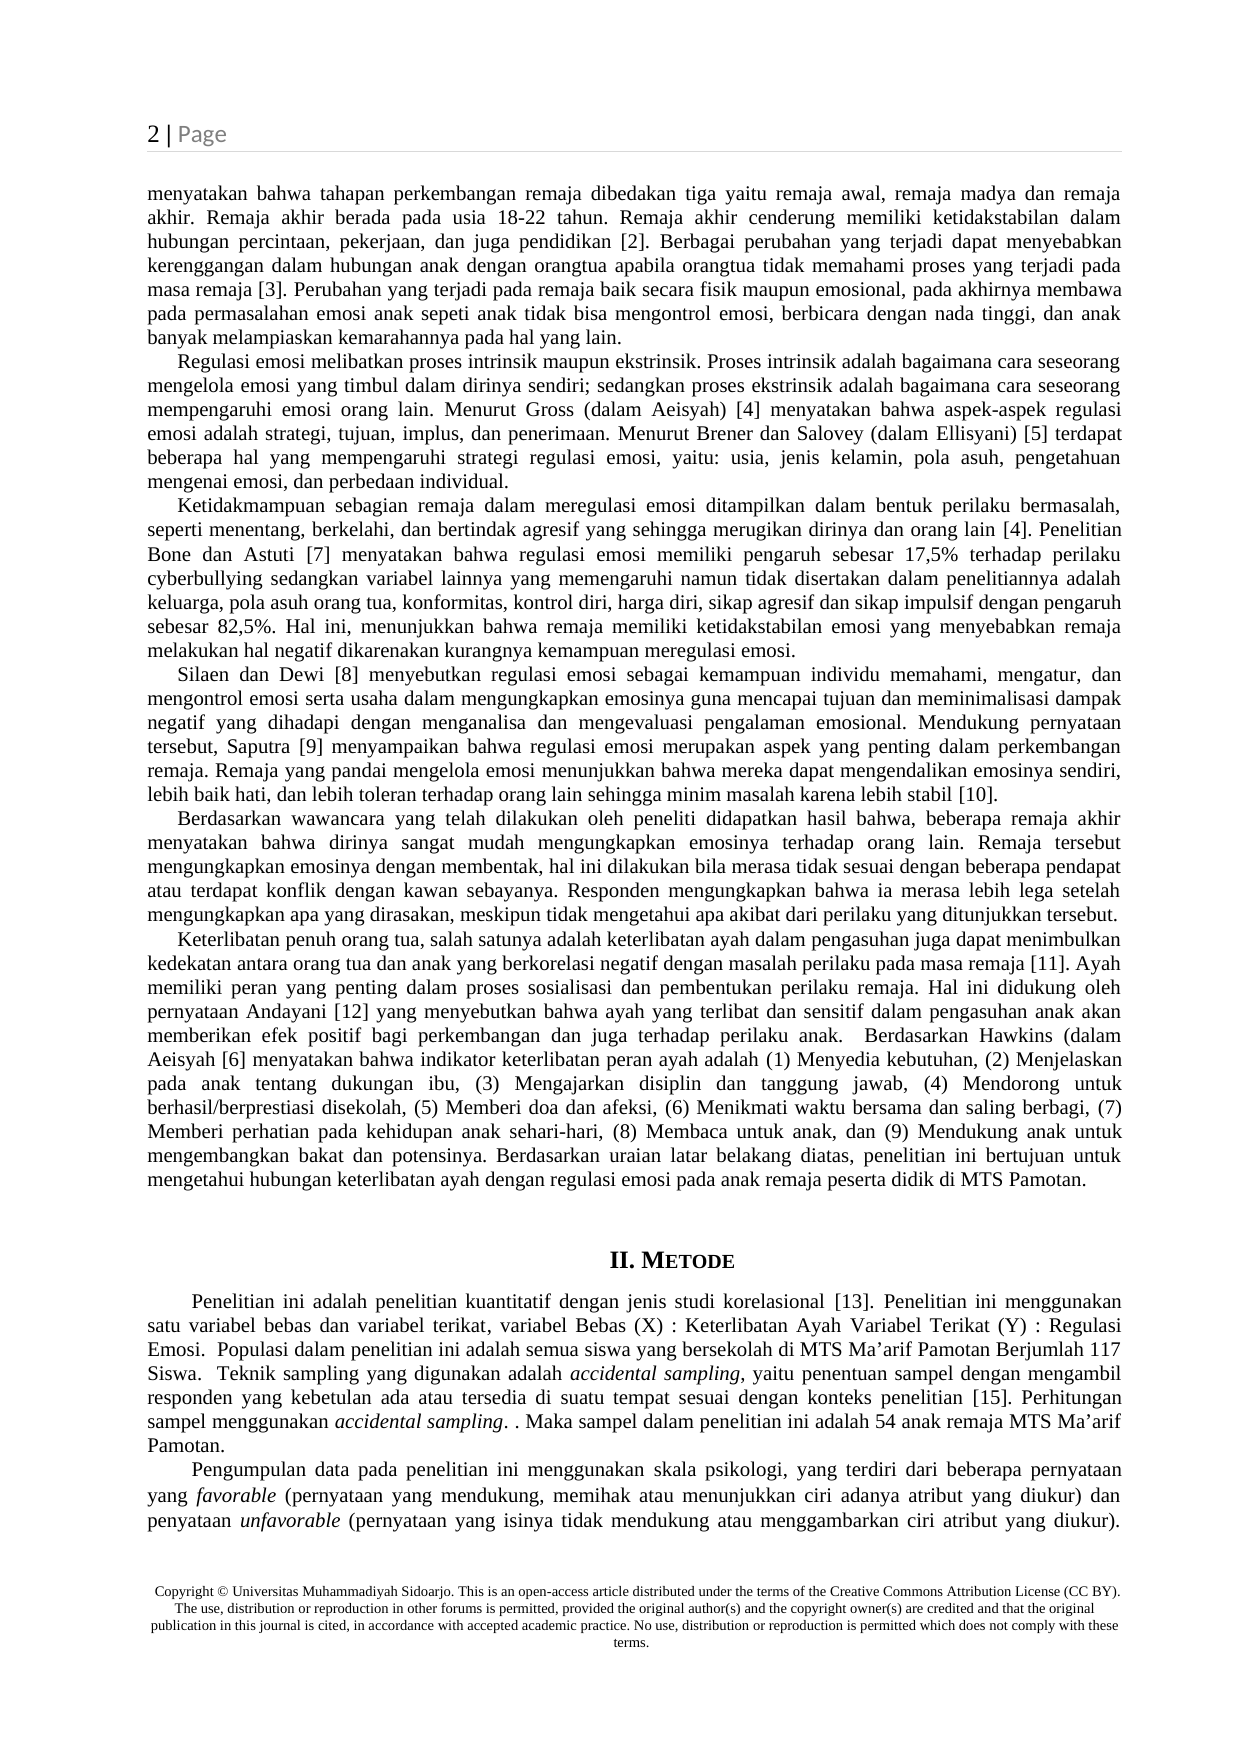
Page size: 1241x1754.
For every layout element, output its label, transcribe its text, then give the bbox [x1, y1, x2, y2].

text Silaen dan Dewi [8] menyebutkan regulasi emosi sebagai kemampuan individu memahami, mengatur, dan mengontrol emosi serta usaha dalam mengungkapkan emosinya guna mencapai tujuan dan meminimalisasi dampak negatif yang dihadapi dengan menganalisa dan mengevaluasi pengalaman emosional. Mendukung pernyataan tersebut, Saputra [9] menyampaikan bahwa regulasi emosi merupakan aspek yang penting dalam perkembangan remaja. Remaja yang pandai mengelola emosi menunjukkan bahwa mereka dapat mengendalikan emosinya sendiri, lebih baik hati, dan lebih toleran terhadap orang lain sehingga minim masalah karena lebih stabil [10]. [147, 662, 1122, 806]
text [147, 1457, 1122, 1532]
text Regulasi emosi melibatkan proses intrinsik maupun ekstrinsik. Proses intrinsik adalah bagaimana cara seseorang mengelola emosi yang timbul dalam dirinya sendiri; sedangkan proses ekstrinsik adalah bagaimana cara seseorang mempengaruhi emosi orang lain. Menurut Gross (dalam Aeisyah) [4] menyatakan bahwa aspek-aspek regulasi emosi adalah strategi, tujuan, implus, dan penerimaan. Menurut Brener dan Salovey (dalam Ellisyani) [5] terdapat beberapa hal yang mempengaruhi strategi regulasi emosi, yaitu: usia, jenis kelamin, pola asuh, pengetahuan mengenai emosi, dan perbedaan individual. [147, 349, 1122, 493]
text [147, 181, 1122, 349]
text Keterlibatan penuh orang tua, salah satunya adalah keterlibatan ayah dalam pengasuhan juga dapat menimbulkan kedekatan antara orang tua dan anak yang berkorelasi negatif dengan masalah perilaku pada masa remaja [11]. Ayah memiliki peran yang penting dalam proses sosialisasi dan pembentukan perilaku remaja. Hal ini didukung oleh pernyataan Andayani [12] yang menyebutkan bahwa ayah yang terlibat dan sensitif dalam pengasuhan anak akan memberikan efek positif bagi perkembangan dan juga terhadap perilaku anak. Berdasarkan Hawkins (dalam Aeisyah [6] menyatakan bahwa indikator keterlibatan peran ayah adalah (1) Menyedia kebutuhan, (2) Menjelaskan pada anak tentang dukungan ibu, (3) Mengajarkan disiplin dan tanggung jawab, (4) Mendorong untuk berhasil/berprestiasi disekolah, (5) Memberi doa dan afeksi, (6) Menikmati waktu bersama dan saling berbagi, (7) Memberi perhatian pada kehidupan anak sehari-hari, (8) Membaca untuk anak, dan (9) Mendukung anak untuk mengembangkan bakat dan potensinya. Berdasarkan uraian latar belakang diatas, penelitian ini bertujuan untuk mengetahui hubungan keterlibatan ayah dengan regulasi emosi pada anak remaja peserta didik di MTS Pamotan. [147, 926, 1122, 1191]
subtitle II. Metode [147, 1245, 1122, 1274]
text Berdasarkan wawancara yang telah dilakukan oleh peneliti didapatkan hasil bahwa, beberapa remaja akhir menyatakan bahwa dirinya sangat mudah mengungkapkan emosinya terhadap orang lain. Remaja tersebut mengungkapkan emosinya dengan membentak, hal ini dilakukan bila merasa tidak sesuai dengan beberapa pendapat atau terdapat konflik dengan kawan sebayanya. Responden mengungkapkan bahwa ia merasa lebih lega setelah mengungkapkan apa yang dirasakan, meskipun tidak mengetahui apa akibat dari perilaku yang ditunjukkan tersebut. [147, 806, 1122, 926]
text Ketidakmampuan sebagian remaja dalam meregulasi emosi ditampilkan dalam bentuk perilaku bermasalah, seperti menentang, berkelahi, dan bertindak agresif yang sehingga merugikan dirinya dan orang lain [4]. Penelitian Bone dan Astuti [7] menyatakan bahwa regulasi emosi memiliki pengaruh sebesar 17,5% terhadap perilaku cyberbullying sedangkan variabel lainnya yang memengaruhi namun tidak disertakan dalam penelitiannya adalah keluarga, pola asuh orang tua, konformitas, kontrol diri, harga diri, sikap agresif dan sikap impulsif dengan pengaruh sebesar 82,5%. Hal ini, menunjukkan bahwa remaja memiliki ketidakstabilan emosi yang menyebabkan remaja melakukan hal negatif dikarenakan kurangnya kemampuan meregulasi emosi. [147, 493, 1122, 662]
text Penelitian ini adalah penelitian kuantitatif dengan jenis studi korelasional [13]. Penelitian ini menggunakan satu variabel bebas dan variabel terikat, variabel Bebas (X) : Keterlibatan Ayah Variabel Terikat (Y) : Regulasi Emosi. Populasi dalam penelitian ini adalah semua siswa yang bersekolah di MTS Ma’arif Pamotan Berjumlah 117 Siswa. Teknik sampling yang digunakan adalah accidental sampling, yaitu penentuan sampel dengan mengambil responden yang kebetulan ada atau tersedia di suatu tempat sesuai dengan konteks penelitian [15]. Perhitungan sampel menggunakan accidental sampling. . Maka sampel dalam penelitian ini adalah 54 anak remaja MTS Ma’arif Pamotan. [147, 1289, 1122, 1457]
